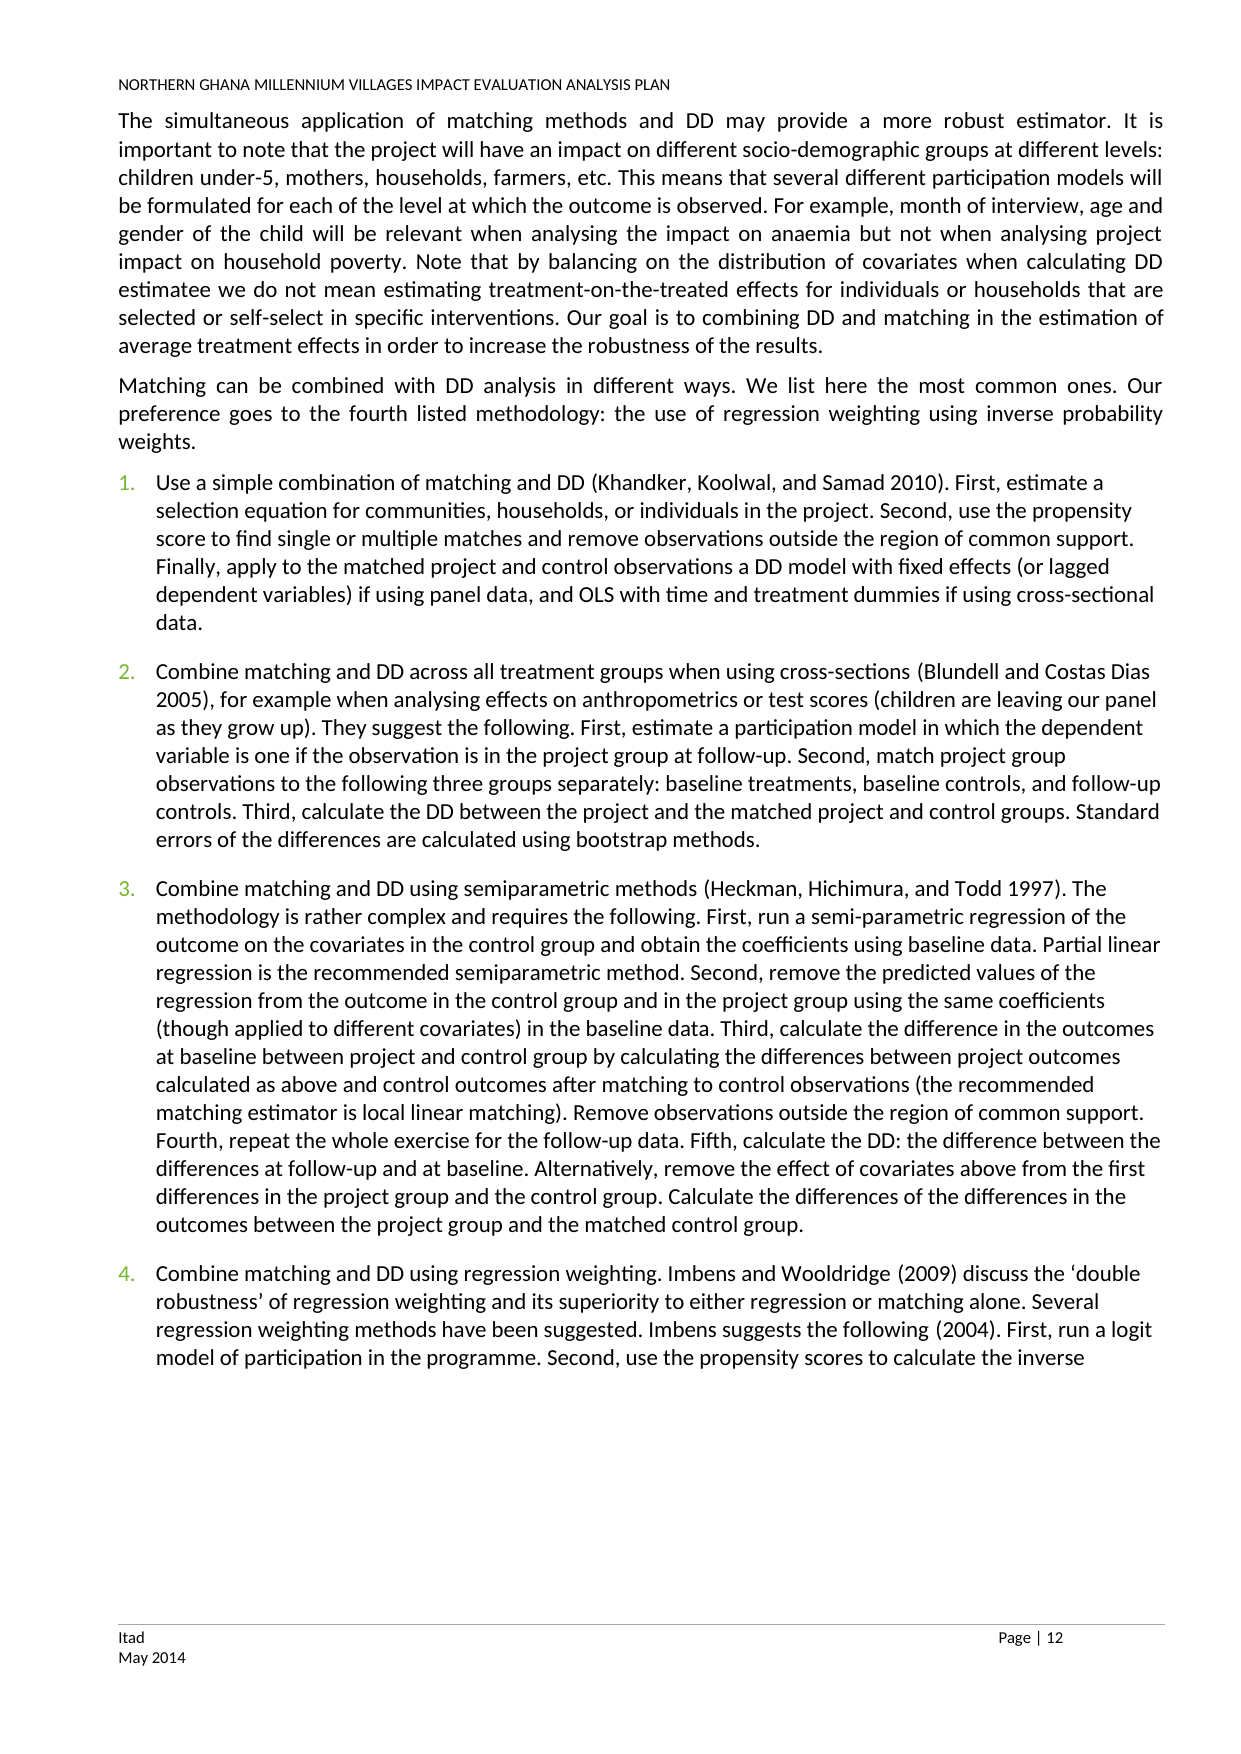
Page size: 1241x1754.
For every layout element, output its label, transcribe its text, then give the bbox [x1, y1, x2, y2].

text The simultaneous application of matching methods and DD may provide a more robust estimator. It is important to note that the project will have an impact on different socio-demographic groups at different levels: children under-5, mothers, households, farmers, etc. This means that several different participation models will be formulated for each of the level at which the outcome is observed. For example, month of interview, age and gender of the child will be relevant when analysing the impact on anaemia but not when analysing project impact on household poverty. Note that by balancing on the distribution of covariates when calculating DD estimatee we do not mean estimating treatment-on-the-treated effects for individuals or households that are selected or self-select in specific interventions. Our goal is to combining DD and matching in the estimation of average treatment effects in order to increase the robustness of the results. [118, 107, 1165, 359]
text Use a simple combination of matching and DD (Khandker, Koolwal, and Samad 2010). First, estimate a selection equation for communities, households, or individuals in the project. Second, use the propensity score to find single or multiple matches and remove observations outside the region of common support. Finally, apply to the matched project and control observations a DD model with fixed effects (or lagged dependent variables) if using panel data, and OLS with time and treatment dummies if using cross-sectional data. [118, 468, 1165, 636]
text Combine matching and DD across all treatment groups when using cross-sections (Blundell and Costas Dias 2005), for example when analysing effects on anthropometrics or test scores (children are leaving our panel as they grow up). They suggest the following. First, estimate a participation model in which the dependent variable is one if the observation is in the project group at follow-up. Second, match project group observations to the following three groups separately: baseline treatments, baseline controls, and follow-up controls. Third, calculate the DD between the project and the matched project and control groups. Standard errors of the differences are calculated using bootstrap methods. [118, 657, 1165, 853]
text Combine matching and DD using semiparametric methods (Heckman, Hichimura, and Todd 1997). The methodology is rather complex and requires the following. First, run a semi-parametric regression of the outcome on the covariates in the control group and obtain the coefficients using baseline data. Partial linear regression is the recommended semiparametric method. Second, remove the predicted values of the regression from the outcome in the control group and in the project group using the same coefficients (though applied to different covariates) in the baseline data. Third, calculate the difference in the outcomes at baseline between project and control group by calculating the differences between project outcomes calculated as above and control outcomes after matching to control observations (the recommended matching estimator is local linear matching). Remove observations outside the region of common support. Fourth, repeat the whole exercise for the follow-up data. Fifth, calculate the DD: the difference between the differences at follow-up and at baseline. Alternatively, remove the effect of covariates above from the first differences in the project group and the control group. Calculate the differences of the differences in the outcomes between the project group and the matched control group. [118, 874, 1165, 1238]
text Matching can be combined with DD analysis in different ways. We list here the most common ones. Our preference goes to the fourth listed methodology: the use of regression weighting using inverse probability weights. [118, 371, 1165, 455]
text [118, 1259, 1165, 1399]
